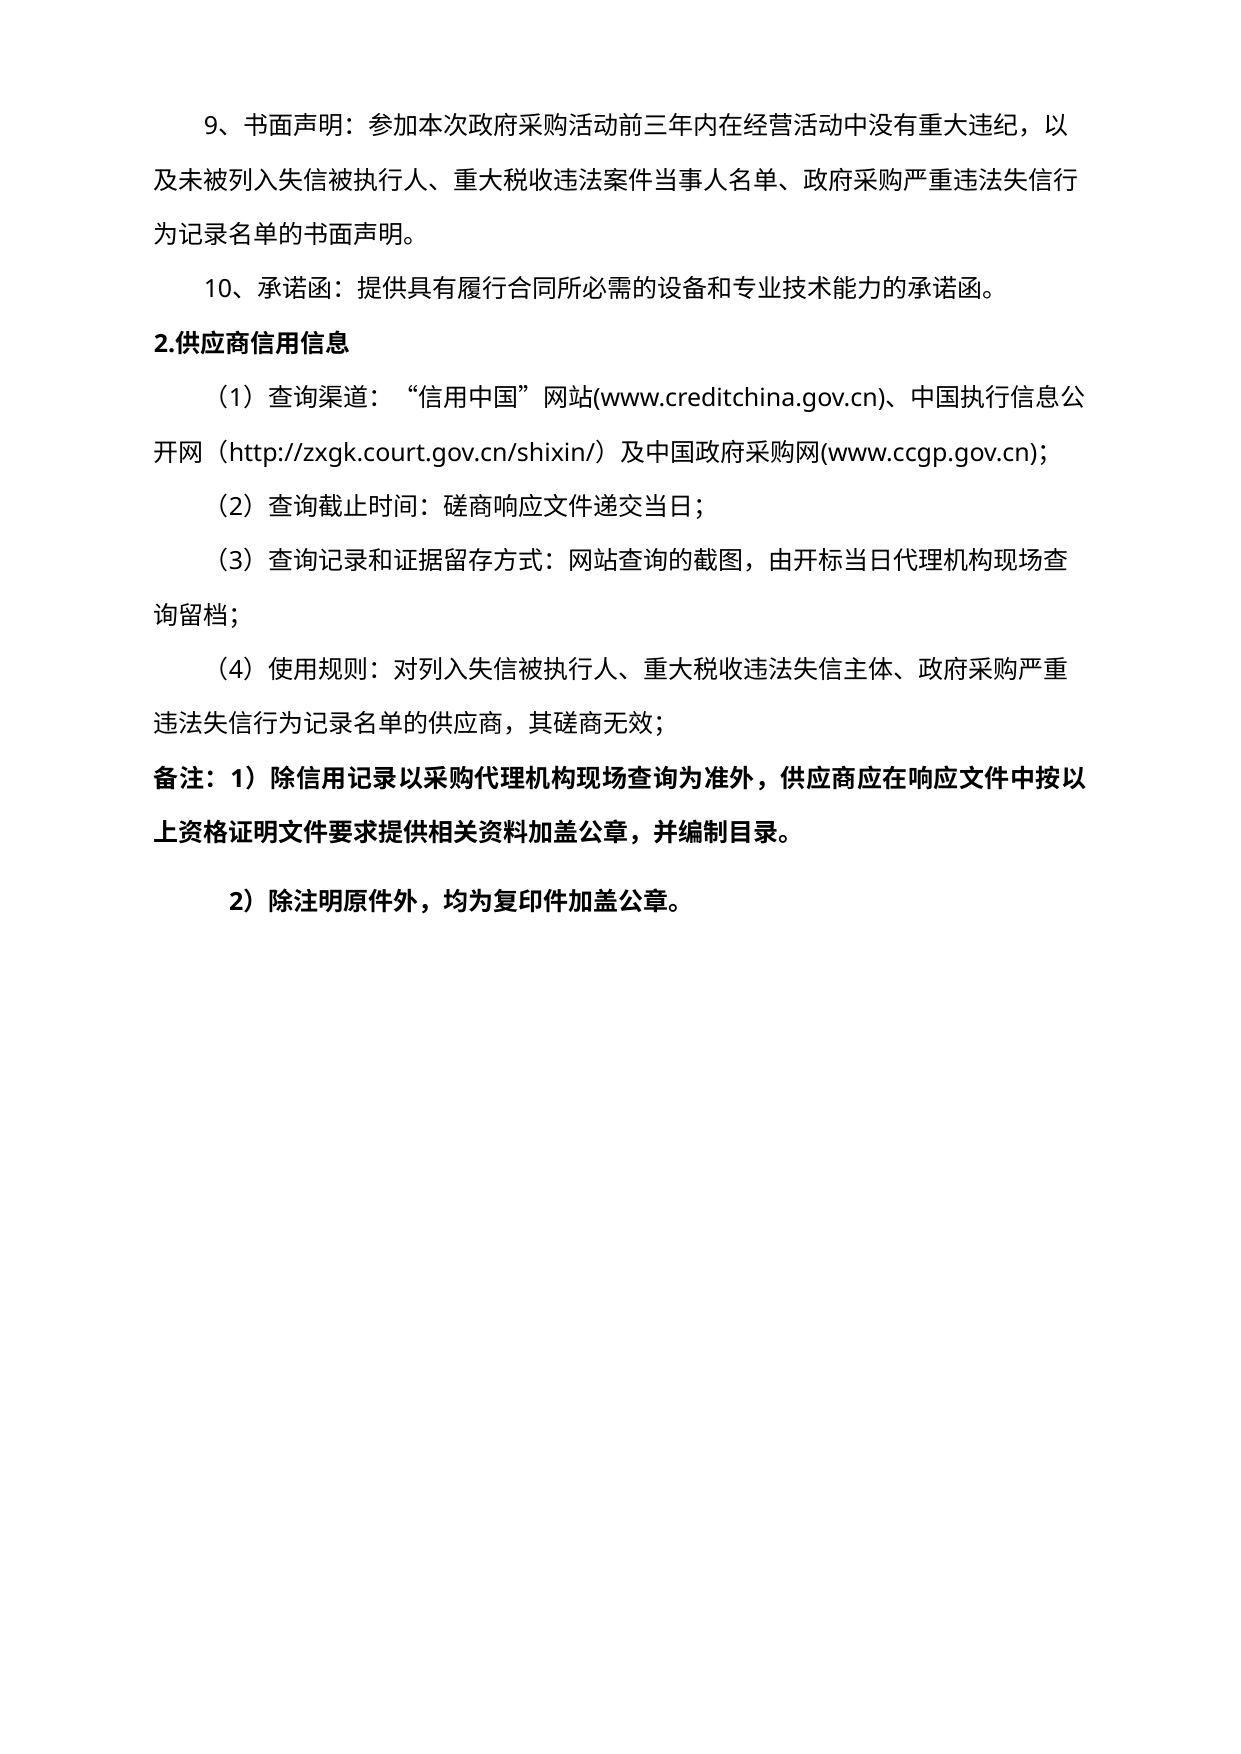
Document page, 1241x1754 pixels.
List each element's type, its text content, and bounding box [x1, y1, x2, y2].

text （3）查询记录和证据留存方式：网站查询的截图，由开标当日代理机构现场查询留档； [153, 541, 1087, 631]
text 备注：1）除信用记录以采购代理机构现场查询为准外，供应商应在响应文件中按以上资格证明文件要求提供相关资料加盖公章，并编制目录。 [153, 758, 1087, 849]
text 10、承诺函：提供具有履行合同所必需的设备和专业技术能力的承诺函。 [153, 269, 1087, 305]
text 2.供应商信用信息 [153, 323, 1087, 359]
text （4）使用规则：对列入失信被执行人、重大税收违法失信主体、政府采购严重违法失信行为记录名单的供应商，其磋商无效； [153, 649, 1087, 740]
text 9、书面声明：参加本次政府采购活动前三年内在经营活动中没有重大违纪，以及未被列入失信被执行人、重大税收违法案件当事人名单、政府采购严重违法失信行为记录名单的书面声明。 [153, 106, 1087, 251]
text （2）查询截止时间：磋商响应文件递交当日； [153, 486, 1087, 523]
text 2）除注明原件外，均为复印件加盖公章。 [153, 867, 1087, 932]
text （1）查询渠道：“信用中国”网站(www.creditchina.gov.cn)、中国执行信息公开网（http://zxgk.court.gov.cn/shixin/）及中国政府采购网(www.ccgp.gov.cn)； [153, 378, 1087, 468]
